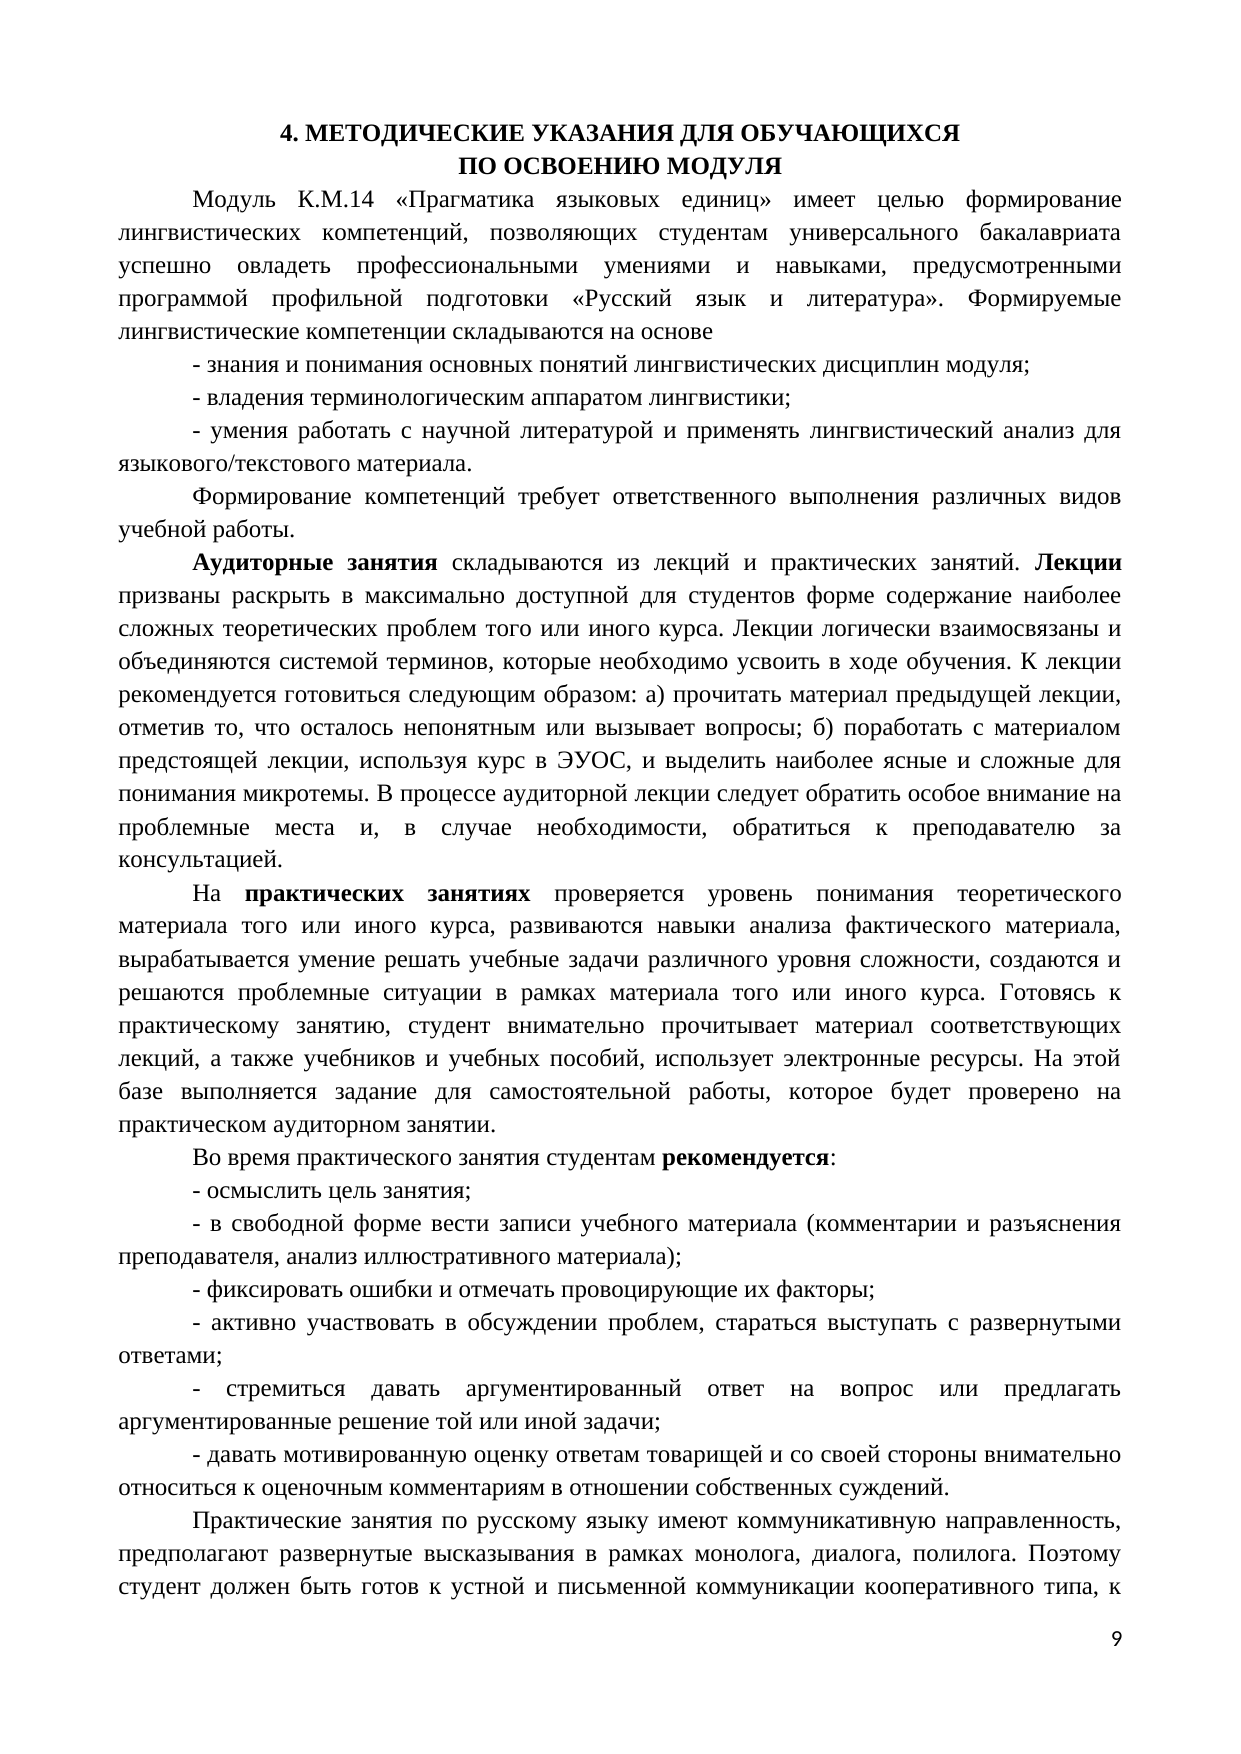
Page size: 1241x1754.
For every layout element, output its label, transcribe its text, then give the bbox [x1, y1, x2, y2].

text - давать мотивированную оценку ответам товарищей и со своей стороны внимательно относиться к оценочным комментариям в отношении собственных суждений. [118, 1439, 1122, 1501]
text Формирование компетенций требует ответственного выполнения различных видов учебной работы. [118, 481, 1122, 543]
text - фиксировать ошибки и отмечать провоцирующие их факторы; [118, 1274, 1122, 1303]
text - в свободной форме вести записи учебного материала (комментарии и разъяснения преподавателя, анализ иллюстративного материала); [118, 1208, 1122, 1269]
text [118, 1505, 1122, 1600]
text - умения работать с научной литературой и применять лингвистический анализ для языкового/текстового материала. [118, 415, 1122, 477]
text Модуль К.М.14 «Прагматика языковых единиц» имеет целью формирование лингвистических компетенций, позволяющих студентам универсального бакалавриата успешно овладеть профессиональными умениями и навыками, предусмотренными программой профильной подготовки «Русский язык и литература». Формируемые лингвистические компетенции складываются на основе [118, 184, 1122, 345]
text по освоению Модуля [118, 151, 1122, 180]
text На практических занятиях проверяется уровень понимания теоретического материала того или иного курса, развиваются навыки анализа фактического материала, вырабатывается умение решать учебные задачи различного уровня сложности, создаются и решаются проблемные ситуации в рамках материала того или иного курса. Готовясь к практическому занятию, студент внимательно прочитывает материал соответствующих лекций, а также учебников и учебных пособий, использует электронные ресурсы. На этой базе выполняется задание для самостоятельной работы, которое будет проверено на практическом аудиторном занятии. [118, 878, 1122, 1137]
text - стремиться давать аргументированный ответ на вопрос или предлагать аргументированные решение той или иной задачи; [118, 1373, 1122, 1435]
text - активно участвовать в обсуждении проблем, стараться выступать с развернутыми ответами; [118, 1307, 1122, 1369]
text - владения терминологическим аппаратом лингвистики; [118, 382, 1122, 411]
text - осмыслить цель занятия; [118, 1175, 1122, 1203]
text Аудиторные занятия складываются из лекций и практических занятий. Лекции призваны раскрыть в максимально доступной для студентов форме содержание наиболее сложных теоретических проблем того или иного курса. Лекции логически взаимосвязаны и объединяются системой терминов, которые необходимо усвоить в ходе обучения. К лекции рекомендуется готовиться следующим образом: а) прочитать материал предыдущей лекции, отметив то, что осталось непонятным или вызывает вопросы; б) поработать с материалом предстоящей лекции, используя курс в ЭУОС, и выделить наиболее ясные и сложные для понимания микротемы. В процессе аудиторной лекции следует обратить особое внимание на проблемные места и, в случае необходимости, обратиться к преподавателю за консультацией. [118, 547, 1122, 873]
text Во время практического занятия студентам рекомендуется: [118, 1142, 1122, 1171]
text 4. Методические указания для обучающихся [118, 118, 1122, 147]
text - знания и понимания основных понятий лингвистических дисциплин модуля; [118, 349, 1122, 378]
